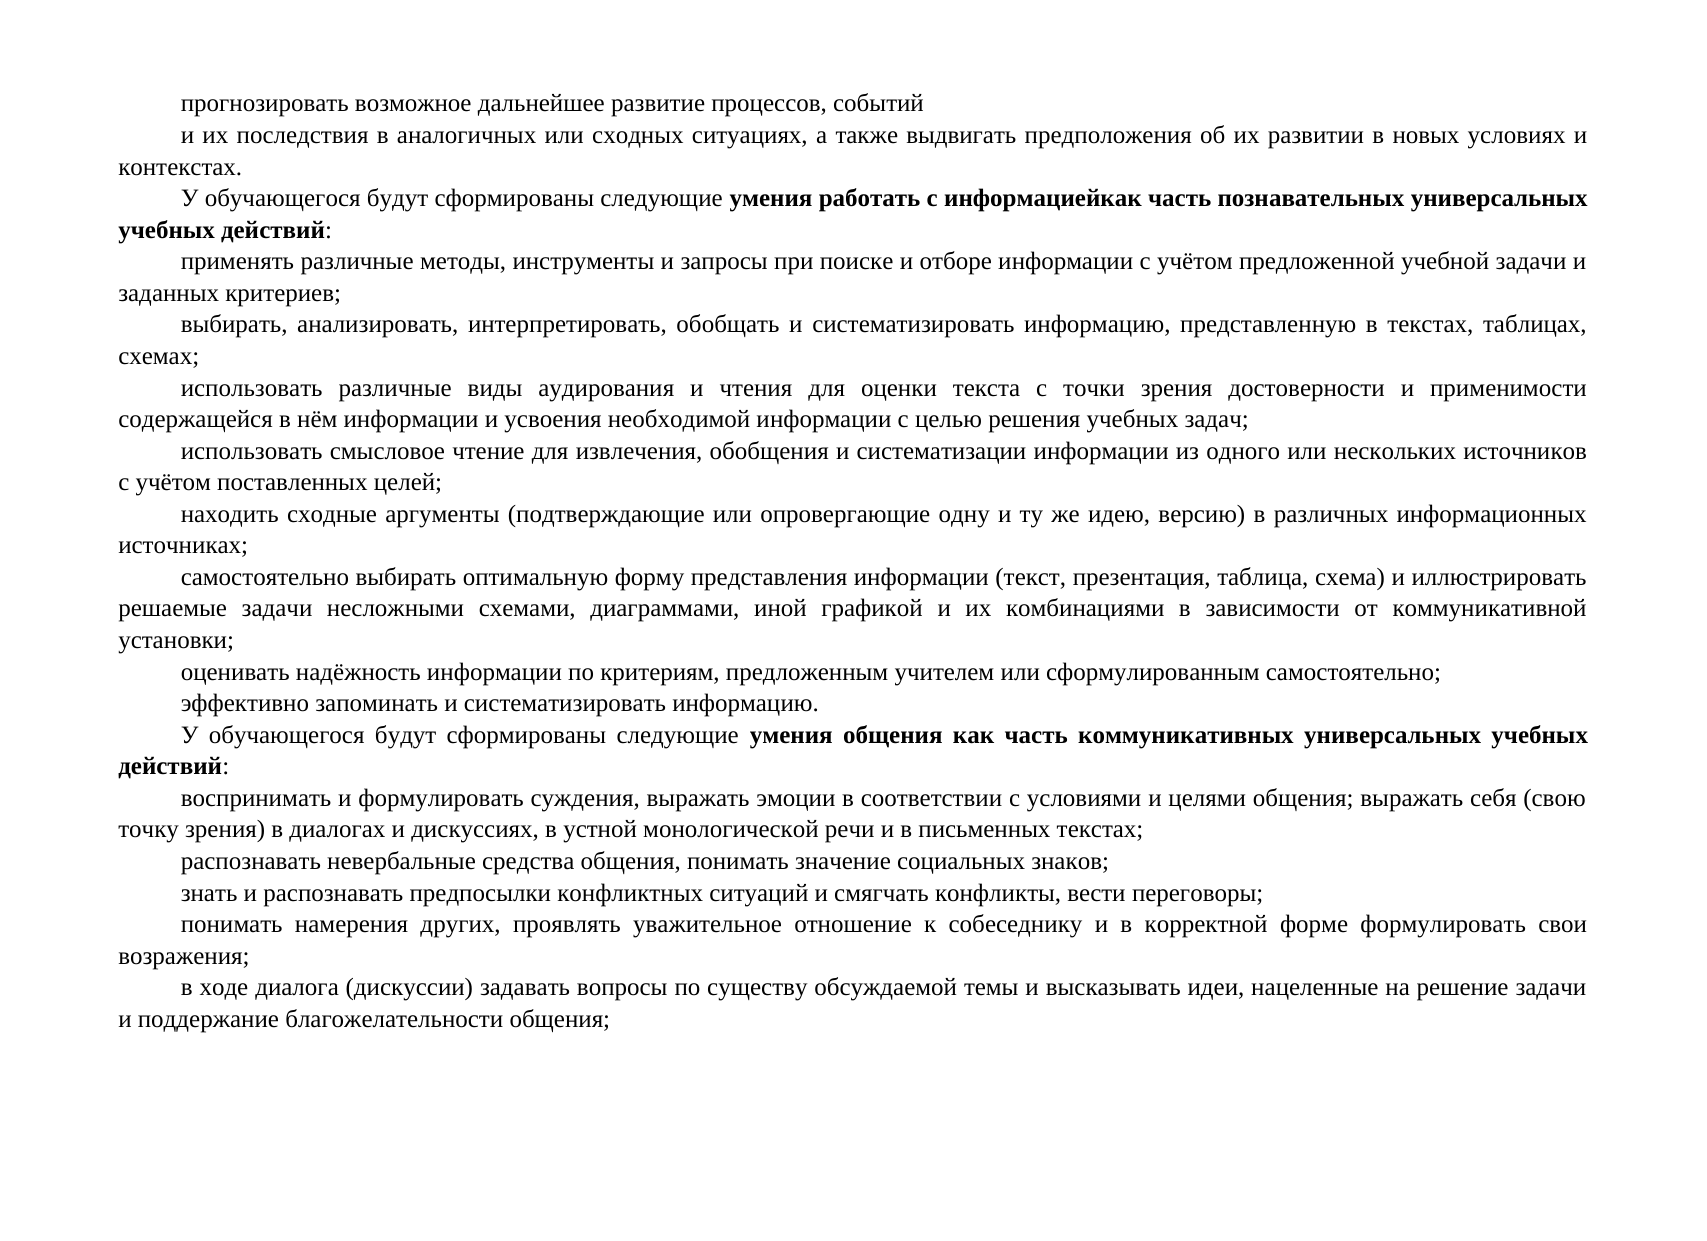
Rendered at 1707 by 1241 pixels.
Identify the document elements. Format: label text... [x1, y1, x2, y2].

text прогнозировать возможное дальнейшее развитие процессов, событий [118, 88, 1588, 117]
text использовать смысловое чтение для извлечения, обобщения и систематизации информации из одного или нескольких источников с учётом поставленных целей; [118, 436, 1588, 496]
text и их последствия в аналогичных или сходных ситуациях, а также выдвигать предположения об их развитии в новых условиях и контекстах. [118, 120, 1588, 180]
text эффективно запоминать и систематизировать информацию. [118, 688, 1588, 717]
text самостоятельно выбирать оптимальную форму представления информации (текст, презентация, таблица, схема) и иллюстрировать решаемые задачи несложными схемами, диаграммами, иной графикой и их комбинациями в зависимости от коммуникативной установки; [118, 562, 1588, 654]
text использовать различные виды аудирования и чтения для оценки текста с точки зрения достоверности и применимости содержащейся в нём информации и усвоения необходимой информации с целью решения учебных задач; [118, 373, 1588, 433]
text У обучающегося будут сформированы следующие умения общения как часть коммуникативных универсальных учебных действий: [118, 720, 1588, 780]
text У обучающегося будут сформированы следующие умения работать с информациейкак часть познавательных универсальных учебных действий: [118, 183, 1588, 243]
text находить сходные аргументы (подтверждающие или опровергающие одну и ту же идею, версию) в различных информационных источниках; [118, 499, 1588, 559]
text в ходе диалога (дискуссии) задавать вопросы по существу обсуждаемой темы и высказывать идеи, нацеленные на решение задачи и поддержание благожелательности общения; [118, 972, 1588, 1033]
text выбирать, анализировать, интерпретировать, обобщать и систематизировать информацию, представленную в текстах, таблицах, схемах; [118, 309, 1588, 370]
text распознавать невербальные средства общения, понимать значение социальных знаков; [118, 846, 1588, 875]
text воспринимать и формулировать суждения, выражать эмоции в соответствии с условиями и целями общения; выражать себя (свою точку зрения) в диалогах и дискуссиях, в устной монологической речи и в письменных текстах; [118, 783, 1588, 843]
text знать и распознавать предпосылки конфликтных ситуаций и смягчать конфликты, вести переговоры; [118, 878, 1588, 906]
text понимать намерения других, проявлять уважительное отношение к собеседнику и в корректной форме формулировать свои возражения; [118, 909, 1588, 969]
text оценивать надёжность информации по критериям, предложенным учителем или сформулированным самостоятельно; [118, 657, 1588, 685]
text применять различные методы, инструменты и запросы при поиске и отборе информации с учётом предложенной учебной задачи и заданных критериев; [118, 246, 1588, 307]
